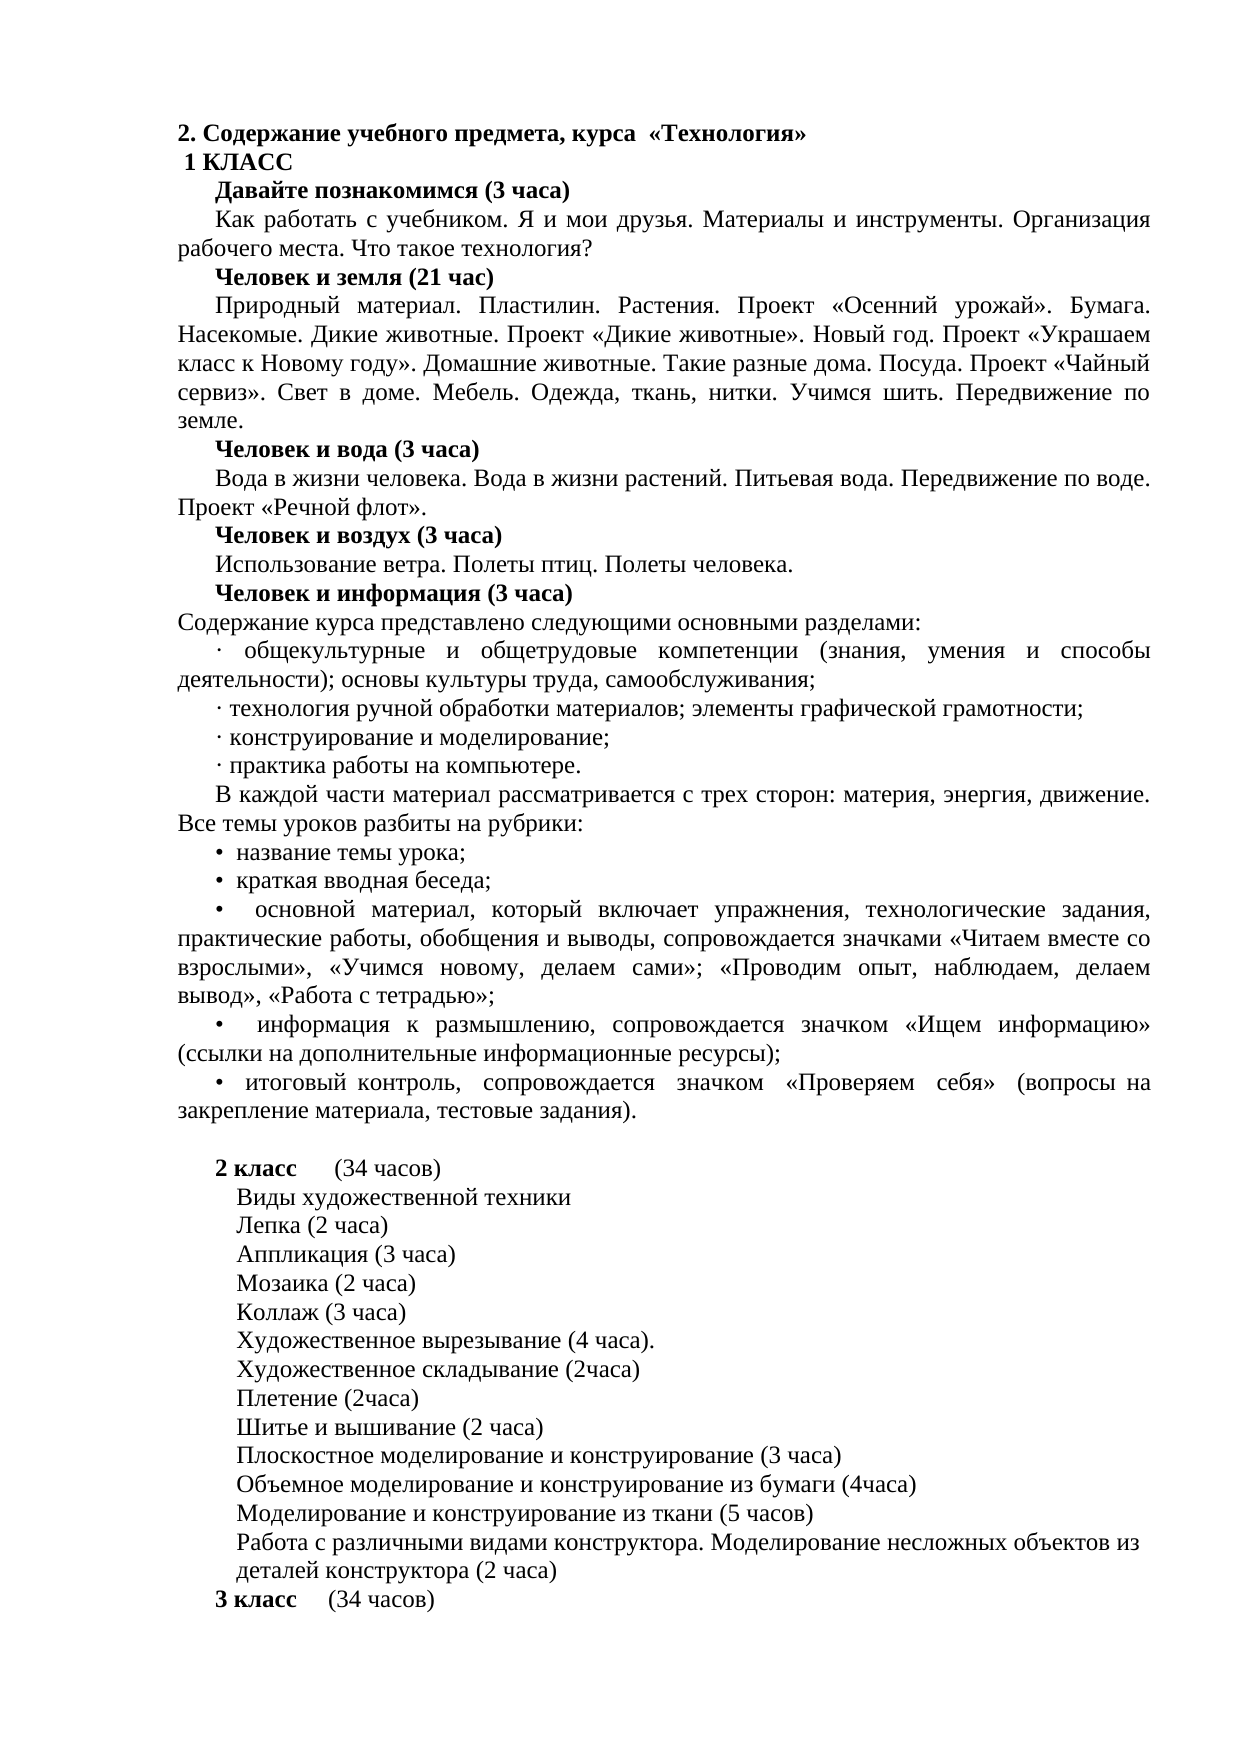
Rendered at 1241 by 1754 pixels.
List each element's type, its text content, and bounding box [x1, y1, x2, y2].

text • информация к размышлению, сопровождается значком «Ищем информацию» (ссылки на дополнительные информационные ресурсы); [177, 1009, 1152, 1067]
text • основной материал, который включает упражнения, технологические задания, практические работы, обобщения и выводы, сопровождается значками «Читаем вместе со взрослыми», «Учимся новому, делаем сами»; «Проводим опыт, наблюдаем, делаем вывод», «Работа с тетрадью»; [177, 894, 1152, 1009]
text Объемное моделирование и конструирование из бумаги (4часа) [236, 1469, 1152, 1498]
text Человек и воздух (3 часа) [177, 521, 1152, 549]
text Лепка (2 часа) [236, 1211, 1152, 1239]
text Аппликация (3 часа) [236, 1239, 1152, 1268]
text Виды художественной техники [236, 1182, 1152, 1211]
text Художественное вырезывание (4 часа). [236, 1326, 1152, 1354]
text Человек и вода (3 часа) [177, 434, 1152, 463]
text Плоскостное моделирование и конструирование (3 часа) [236, 1441, 1152, 1469]
text 2. Содержание учебного предмета, курса «Технология» [177, 118, 1152, 147]
text Шитье и вышивание (2 часа) [236, 1412, 1152, 1441]
text Вода в жизни человека. Вода в жизни растений. Питьевая вода. Передвижение по воде. Проект «Речной флот». [177, 463, 1152, 521]
text • краткая вводная беседа; [177, 866, 1152, 894]
text · технология ручной обработки материалов; элементы графической грамотности; [177, 693, 1152, 722]
text Давайте познакомимся (3 часа) [177, 176, 1152, 204]
text • название темы урока; [177, 837, 1152, 866]
text Коллаж (3 часа) [236, 1297, 1152, 1326]
text Мозаика (2 часа) [236, 1268, 1152, 1297]
text Моделирование и конструирование из ткани (5 часов) [236, 1498, 1152, 1527]
text Содержание курса представлено следующими основными разделами: [177, 607, 1152, 636]
text Работа с различными видами конструктора. Моделирование несложных объектов из деталей конструктора (2 часа) [236, 1527, 1152, 1584]
text 2 класс (34 часов) [177, 1153, 1152, 1182]
text Как работать с учебником. Я и мои друзья. Материалы и инструменты. Организация рабочего места. Что такое технология? [177, 204, 1152, 262]
text 1 класс [177, 147, 1152, 176]
text • итоговый контроль, сопровождается значком «Проверяем себя» (вопросы на закрепление материала, тестовые задания). [177, 1067, 1152, 1124]
text В каждой части материал рассматривается с трех сторон: материя, энергия, движение. Все темы уроков разбиты на рубрики: [177, 779, 1152, 837]
text Использование ветра. Полеты птиц. Полеты человека. [177, 549, 1152, 578]
text Человек и информация (3 часа) [177, 578, 1152, 607]
text Художественное складывание (2часа) [236, 1354, 1152, 1383]
text · общекультурные и общетрудовые компетенции (знания, умения и способы деятельности); основы культуры труда, самообслуживания; [177, 636, 1152, 693]
text · практика работы на компьютере. [177, 751, 1152, 779]
text Плетение (2часа) [236, 1383, 1152, 1412]
text Человек и земля (21 час) [177, 262, 1152, 291]
text · конструирование и моделирование; [177, 722, 1152, 751]
text 3 класс (34 часов) [177, 1584, 1152, 1613]
text Природный материал. Пластилин. Растения. Проект «Осенний урожай». Бумага. Насекомые. Дикие животные. Проект «Дикие животные». Новый год. Проект «Украшаем класс к Новому году». Домашние животные. Такие разные дома. Посуда. Проект «Чайный сервиз». Свет в доме. Мебель. Одежда, ткань, нитки. Учимся шить. Передвижение по земле. [177, 291, 1152, 434]
